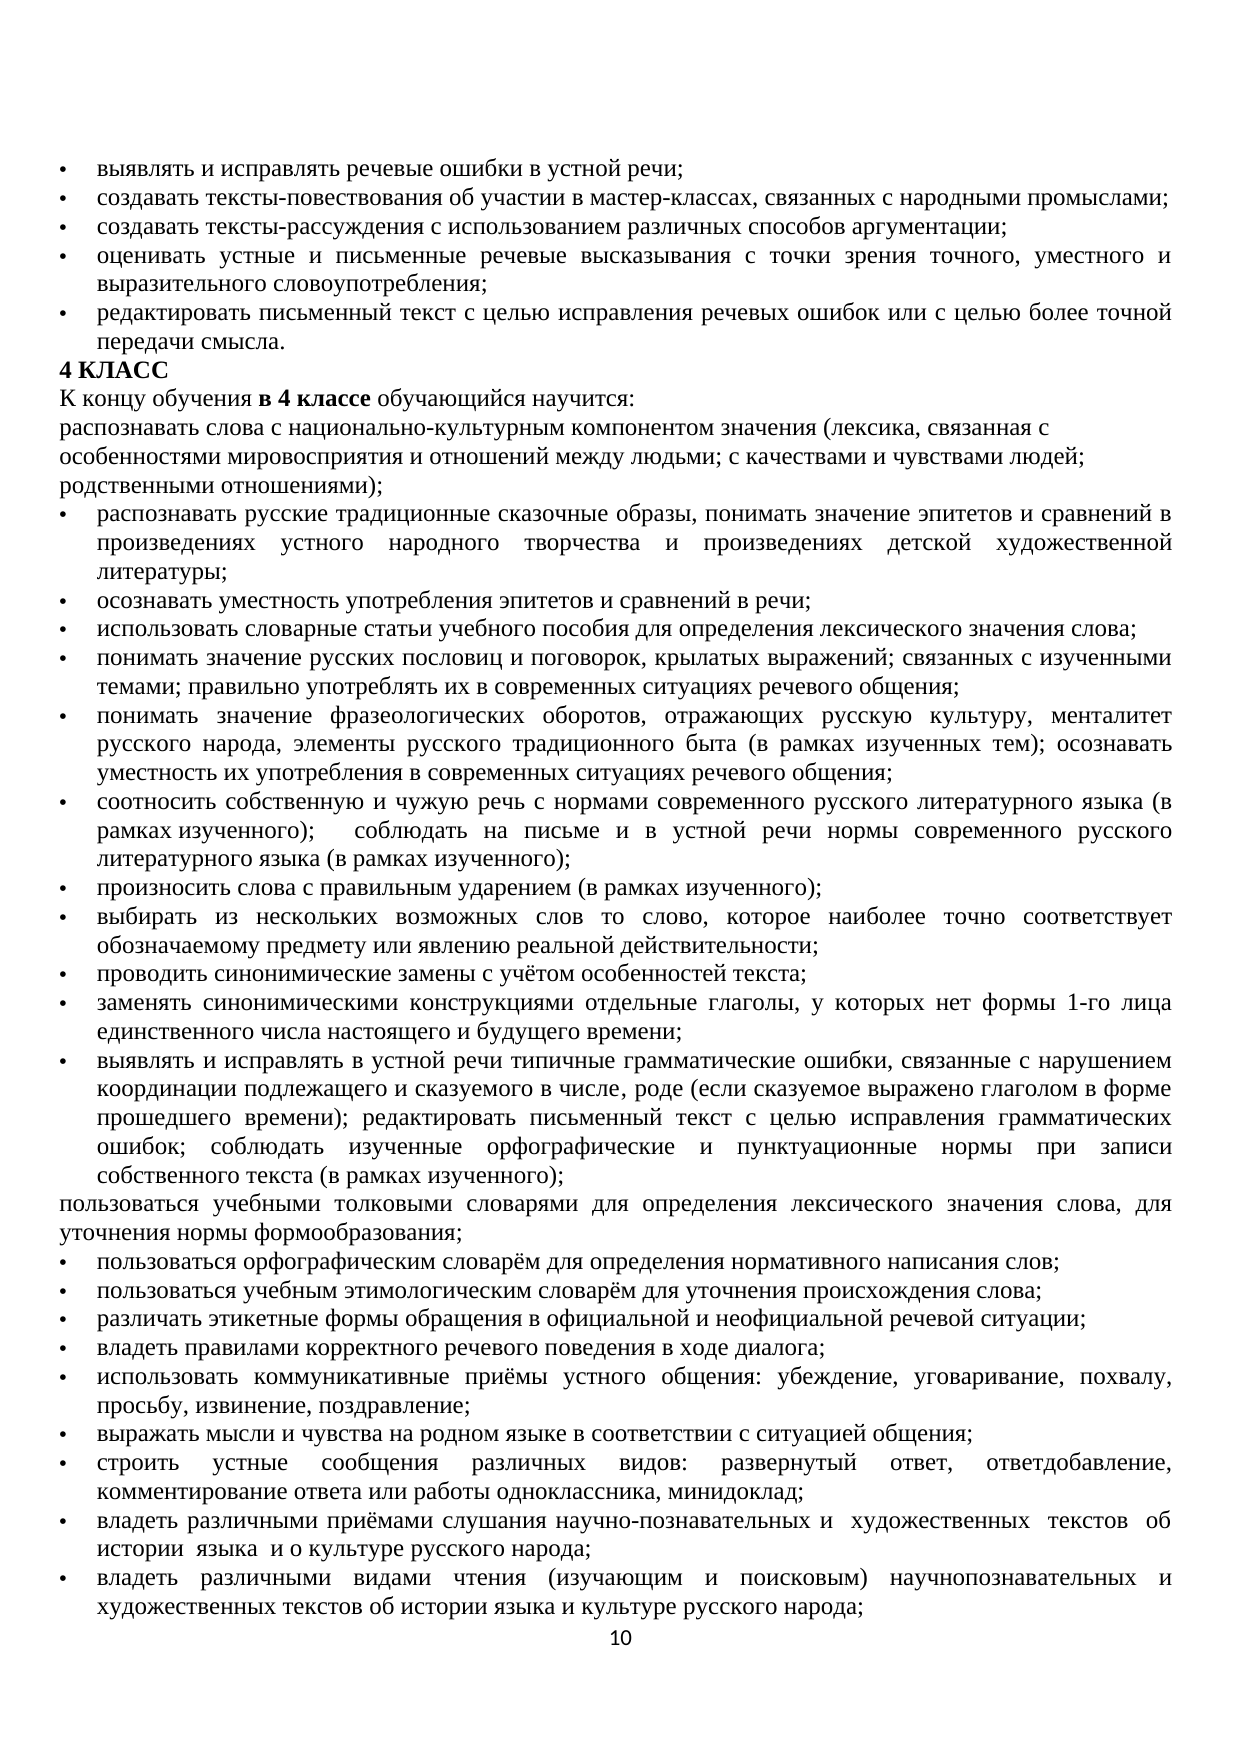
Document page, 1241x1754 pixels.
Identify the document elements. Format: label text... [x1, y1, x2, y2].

text распознавать слова с национально-культурным компонентом значения (лексика, связанная с особенностями мировосприятия и отношений между людьми; с качествами и чувствами людей; родственными отношениями); [59, 412, 1174, 498]
list осознавать уместность употребления эпитетов и сравнений в речи; [59, 585, 1173, 613]
list использовать словарные статьи учебного пособия для определения лексического значения слова; [59, 613, 1173, 642]
list создавать тексты-повествования об участии в мастер-классах, связанных с народными промыслами; [59, 182, 1173, 211]
list редактировать письменный текст с целью исправления речевых ошибок или с целью более точной передачи смысла. [59, 297, 1173, 355]
list выражать мысли и чувства на родном языке в соответствии с ситуацией общения; [59, 1418, 1173, 1447]
text 4 КЛАСС [59, 355, 1181, 383]
list пользоваться учебным этимологическим словарём для уточнения происхождения слова; [59, 1275, 1173, 1303]
text пользоваться учебными толковыми словарями для определения лексического значения слова, для уточнения нормы формообразования; [59, 1188, 1173, 1246]
list владеть правилами корректного речевого поведения в ходе диалога; [59, 1332, 1173, 1361]
list произносить слова с правильным ударением (в рамках изученного); [59, 872, 1173, 901]
list соотносить собственную и чужую речь с нормами современного русского литературного языка (в рамках изученного);  соблюдать на письме и в устной речи нормы современного русского литературного языка (в рамках изученного); [59, 786, 1173, 872]
list создавать тексты-рассуждения с использованием различных способов аргументации; [59, 211, 1173, 240]
list владеть различными видами чтения (изучающим и поисковым) научнопознавательных и художественных текстов об истории языка и культуре русского народа; [59, 1562, 1173, 1620]
list строить устные сообщения различных видов: развернутый ответ, ответдобавление, комментирование ответа или работы одноклассника, минидоклад; [59, 1447, 1173, 1505]
list пользоваться орфографическим словарём для определения нормативного написания слов; [59, 1246, 1173, 1275]
list владеть различными приёмами слушания научно-познавательных и художественных текстов об истории языка и о культуре русского народа; [59, 1505, 1173, 1562]
list использовать коммуникативные приёмы устного общения: убеждение, уговаривание, похвалу, просьбу, извинение, поздравление; [59, 1361, 1173, 1418]
text К концу обучения в 4 классе обучающийся научится: [59, 383, 1173, 412]
list различать этикетные формы обращения в официальной и неофициальной речевой ситуации; [59, 1303, 1173, 1332]
list понимать значение русских пословиц и поговорок, крылатых выражений; связанных с изученными темами; правильно употреблять их в современных ситуациях речевого общения; [59, 642, 1173, 700]
list выбирать из нескольких возможных слов то слово, которое наиболее точно соответствует обозначаемому предмету или явлению реальной действительности; [59, 901, 1173, 958]
list проводить синонимические замены с учётом особенностей текста; [59, 958, 1173, 987]
list оценивать устные и письменные речевые высказывания с точки зрения точного, уместного и выразительного словоупотребления; [59, 240, 1173, 297]
list распознавать русские традиционные сказочные образы, понимать значение эпитетов и сравнений в произведениях устного народного творчества и произведениях детской художественной литературы; [59, 498, 1173, 585]
list выявлять и исправлять в устной речи типичные грамматические ошибки, связанные с нарушением координации подлежащего и сказуемого в числе‚ роде (если сказуемое выражено глаголом в форме прошедшего времени); редактировать письменный текст с целью исправления грамматических ошибок; соблюдать изученные орфографические и пунктуационные нормы при записи собственного текста (в рамках изученного); [59, 1045, 1173, 1188]
list выявлять и исправлять речевые ошибки в устной речи; [59, 153, 1173, 182]
list понимать значение фразеологических оборотов, отражающих русскую культуру, менталитет русского народа, элементы русского традиционного быта (в рамках изученных тем); осознавать уместность их употребления в современных ситуациях речевого общения; [59, 700, 1173, 786]
list заменять синонимическими конструкциями отдельные глаголы, у которых нет формы 1-го лица единственного числа настоящего и будущего времени; [59, 987, 1173, 1045]
